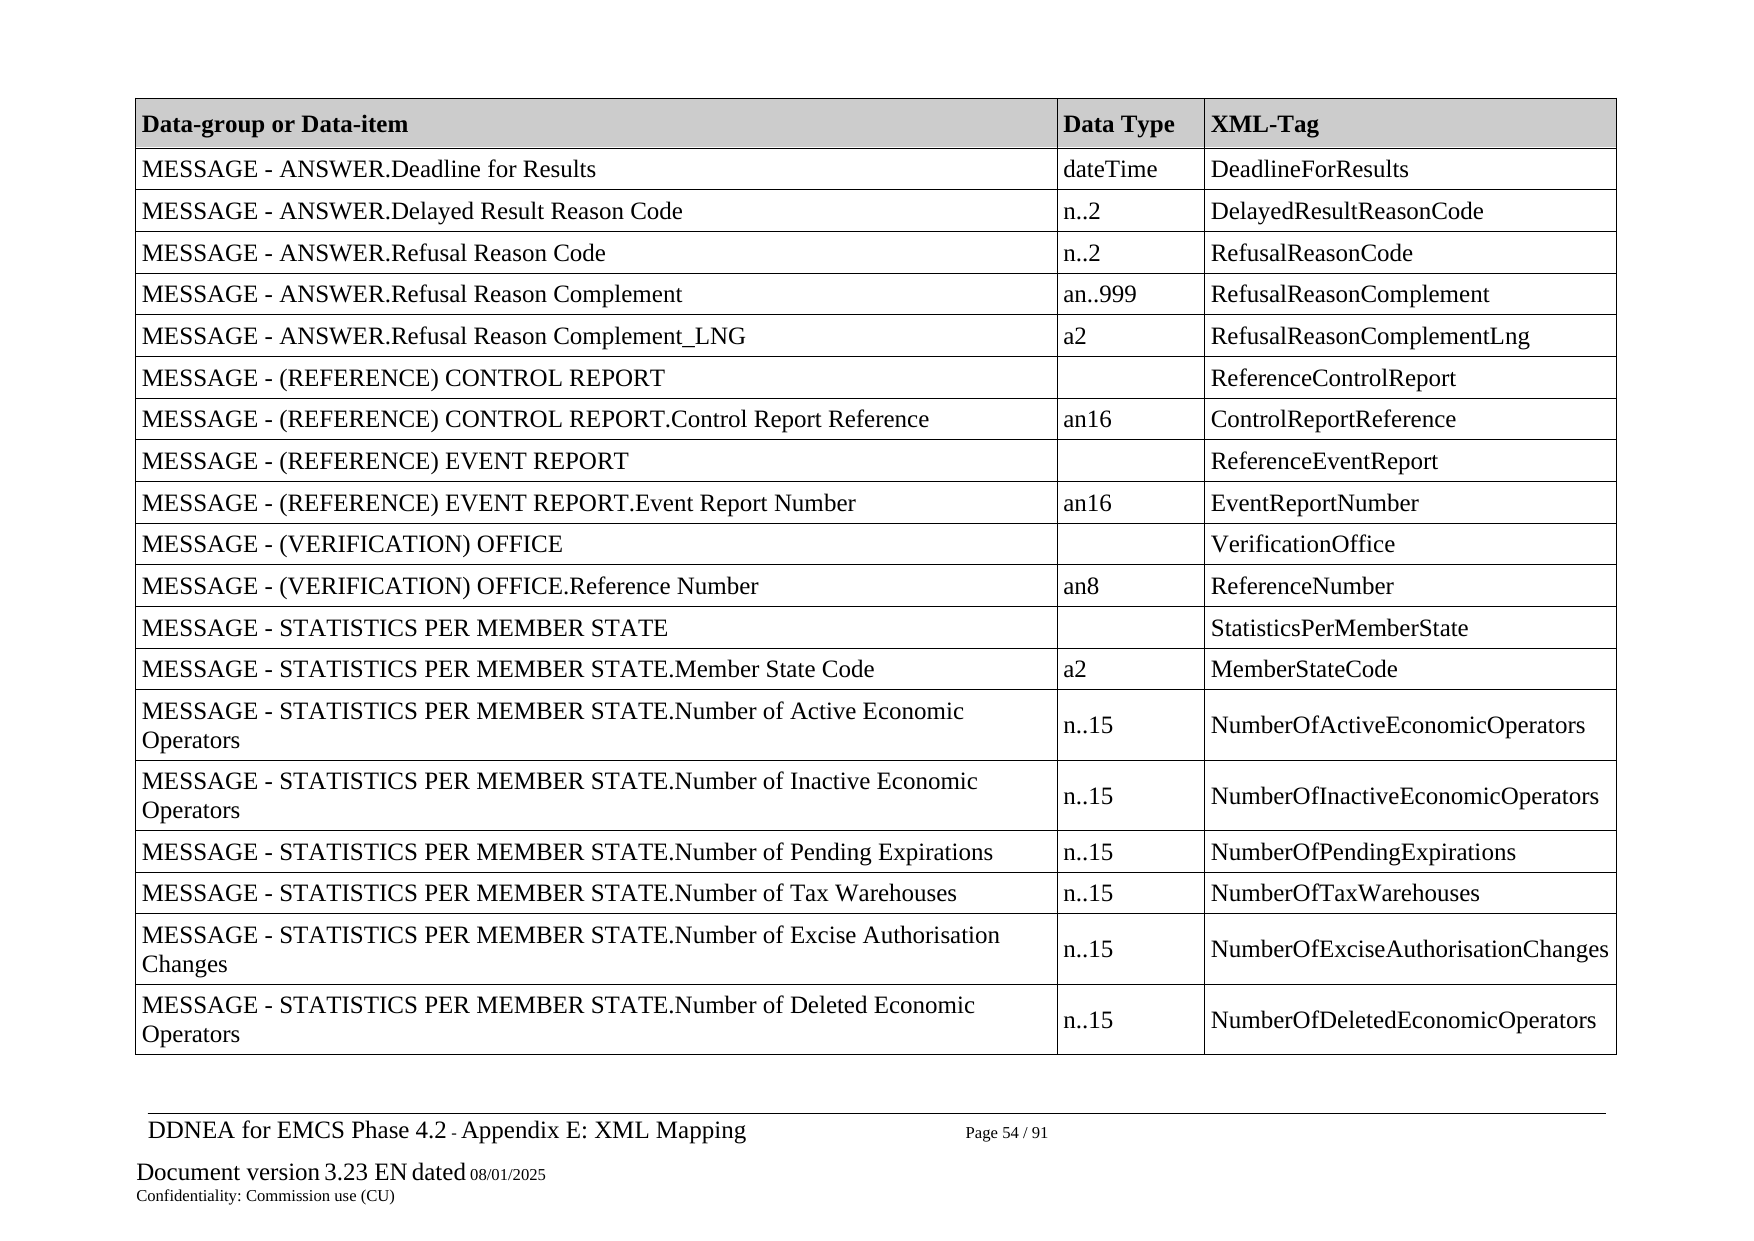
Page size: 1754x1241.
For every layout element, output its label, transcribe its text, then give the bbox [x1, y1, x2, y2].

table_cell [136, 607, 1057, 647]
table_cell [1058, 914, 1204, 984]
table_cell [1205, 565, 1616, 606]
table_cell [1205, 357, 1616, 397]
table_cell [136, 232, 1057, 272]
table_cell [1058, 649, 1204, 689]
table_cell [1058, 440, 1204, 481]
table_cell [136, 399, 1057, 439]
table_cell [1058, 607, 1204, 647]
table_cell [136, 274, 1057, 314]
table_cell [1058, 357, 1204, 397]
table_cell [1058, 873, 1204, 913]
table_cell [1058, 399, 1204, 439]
table_header Data Type [1058, 99, 1204, 147]
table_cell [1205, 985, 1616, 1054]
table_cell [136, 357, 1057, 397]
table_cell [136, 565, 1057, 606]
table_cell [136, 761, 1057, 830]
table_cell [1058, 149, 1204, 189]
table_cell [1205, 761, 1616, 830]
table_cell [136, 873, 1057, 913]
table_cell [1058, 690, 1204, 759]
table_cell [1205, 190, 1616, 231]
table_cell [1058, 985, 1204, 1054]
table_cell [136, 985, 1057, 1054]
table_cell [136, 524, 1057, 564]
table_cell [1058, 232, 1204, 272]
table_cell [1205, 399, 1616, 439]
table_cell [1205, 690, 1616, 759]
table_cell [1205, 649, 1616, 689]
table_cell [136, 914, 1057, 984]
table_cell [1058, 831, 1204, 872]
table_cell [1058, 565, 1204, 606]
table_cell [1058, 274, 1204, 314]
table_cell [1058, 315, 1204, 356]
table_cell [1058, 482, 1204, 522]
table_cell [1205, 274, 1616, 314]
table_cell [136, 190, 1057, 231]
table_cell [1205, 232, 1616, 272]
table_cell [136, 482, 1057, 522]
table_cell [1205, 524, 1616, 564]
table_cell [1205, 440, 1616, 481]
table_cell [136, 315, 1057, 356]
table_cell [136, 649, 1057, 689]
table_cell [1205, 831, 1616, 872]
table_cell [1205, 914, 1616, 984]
table_header Data-group or Data-item [136, 99, 1057, 147]
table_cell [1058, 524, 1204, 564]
table_header XML-Tag [1205, 99, 1616, 147]
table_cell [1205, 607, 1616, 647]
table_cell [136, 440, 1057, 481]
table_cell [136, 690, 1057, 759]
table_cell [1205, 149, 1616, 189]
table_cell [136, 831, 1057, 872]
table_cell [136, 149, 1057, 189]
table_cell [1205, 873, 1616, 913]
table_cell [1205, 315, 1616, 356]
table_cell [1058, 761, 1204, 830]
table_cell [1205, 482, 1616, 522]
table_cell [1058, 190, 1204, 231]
